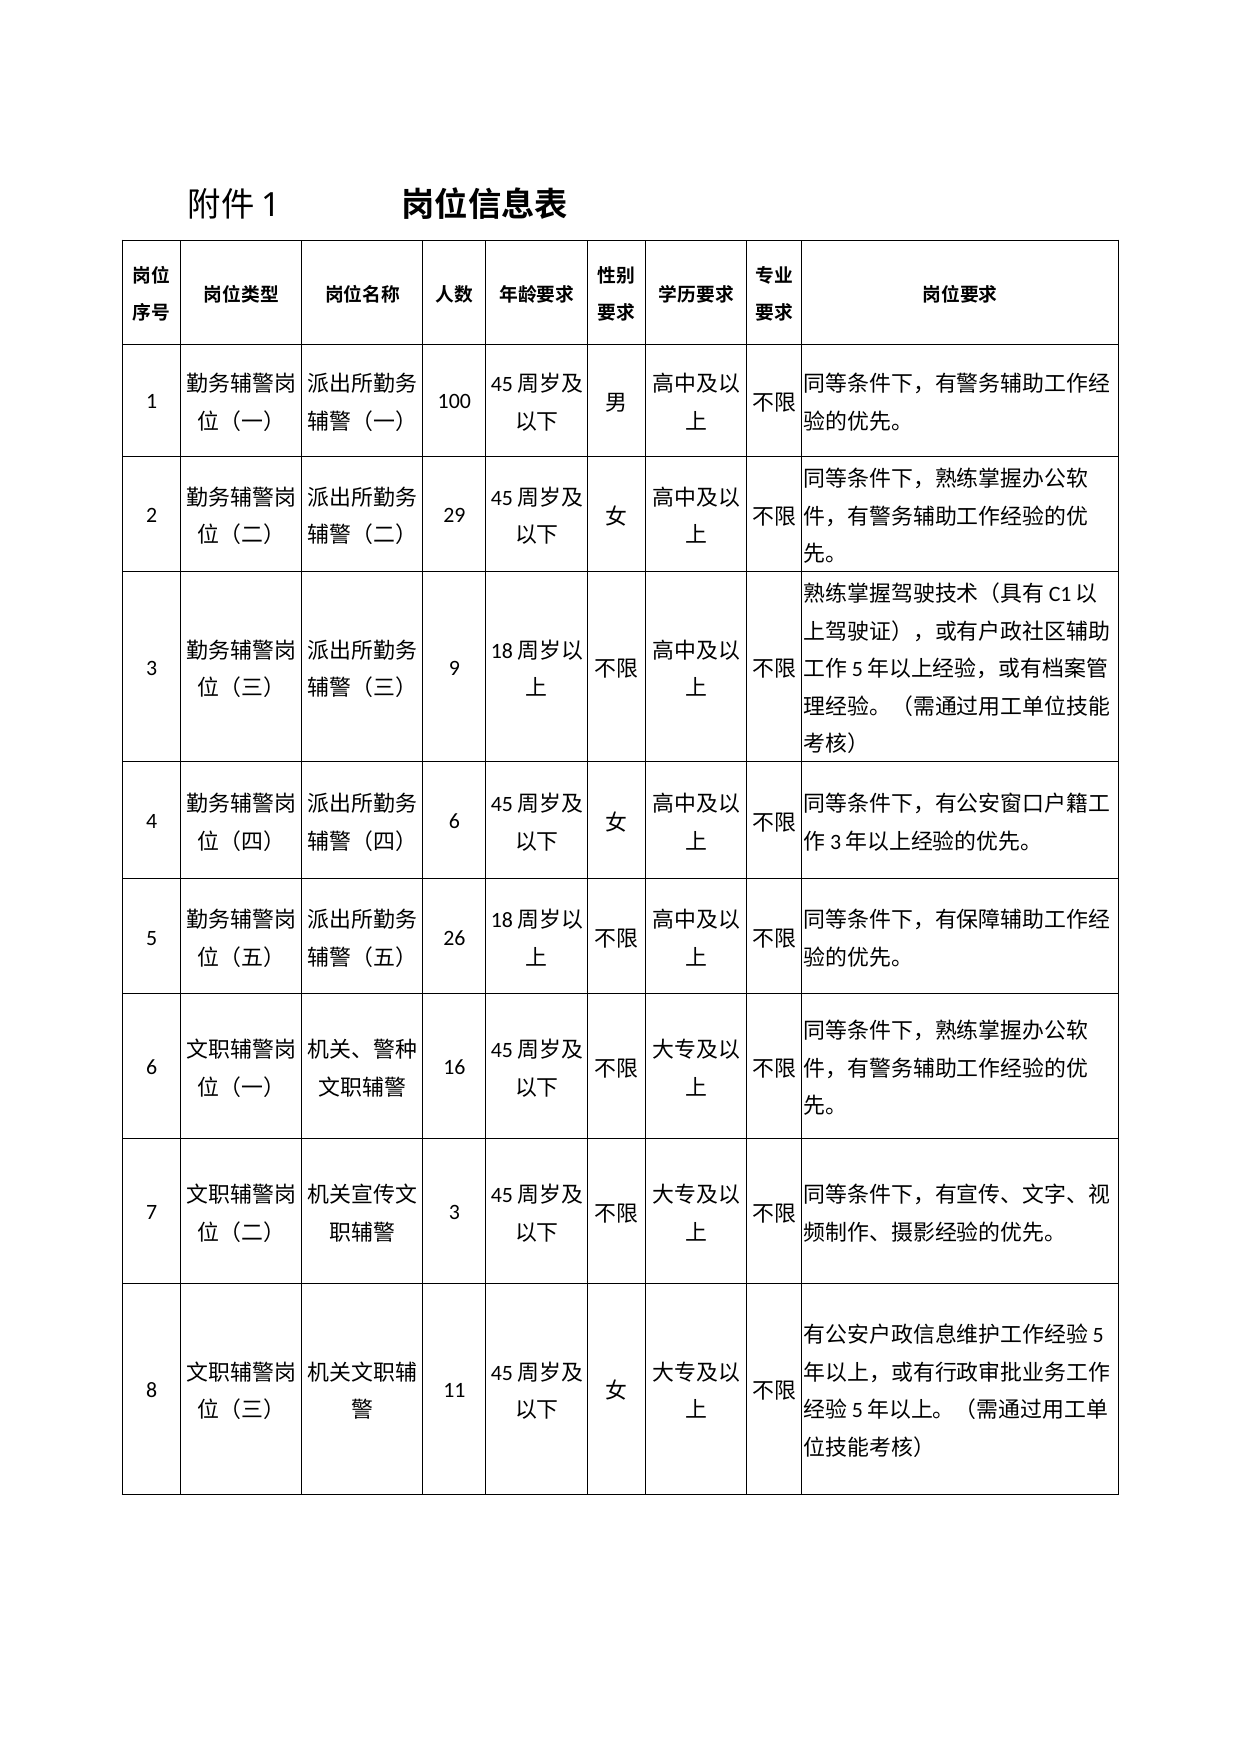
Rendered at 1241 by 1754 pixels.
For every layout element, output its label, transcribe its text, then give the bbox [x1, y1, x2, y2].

table_cell 4 [123, 762, 180, 878]
table_cell 45周岁及以下 [486, 345, 587, 456]
table_cell 45周岁及以下 [486, 1284, 587, 1493]
table_header 岗位要求 [802, 241, 1118, 344]
table_cell 文职辅警岗位（一） [181, 994, 301, 1138]
table_cell 派出所勤务辅警（四） [302, 762, 422, 878]
table_cell 同等条件下，熟练掌握办公软件，有警务辅助工作经验的优先。 [802, 994, 1118, 1138]
table_cell 2 [123, 457, 180, 571]
table_header 岗位类型 [181, 241, 301, 344]
table_header 年龄要求 [486, 241, 587, 344]
table_cell 不限 [588, 572, 645, 761]
table_cell 不限 [747, 1284, 801, 1493]
table_cell 派出所勤务辅警（二） [302, 457, 422, 571]
table_cell 不限 [747, 1139, 801, 1283]
table_cell 6 [123, 994, 180, 1138]
table_cell 文职辅警岗位（三） [181, 1284, 301, 1493]
table_cell 派出所勤务辅警（五） [302, 879, 422, 993]
table_cell 高中及以上 [646, 762, 746, 878]
table_cell 同等条件下，有警务辅助工作经验的优先。 [802, 345, 1118, 456]
table_header 岗位 序号 [123, 241, 180, 344]
table_cell 26 [423, 879, 485, 993]
table_cell 100 [423, 345, 485, 456]
table_cell 机关、警种文职辅警 [302, 994, 422, 1138]
table_cell 同等条件下，有公安窗口户籍工作3年以上经验的优先。 [802, 762, 1118, 878]
table_cell 3 [123, 572, 180, 761]
table_cell 不限 [747, 762, 801, 878]
table_cell 不限 [747, 345, 801, 456]
text 附件1 岗位信息表 [187, 164, 1053, 239]
table_header 学历要求 [646, 241, 746, 344]
table_cell 派出所勤务辅警（一） [302, 345, 422, 456]
table_cell 男 [588, 345, 645, 456]
table_cell 不限 [588, 1139, 645, 1283]
table_cell 勤务辅警岗位（三） [181, 572, 301, 761]
table_cell 45周岁及以下 [486, 762, 587, 878]
table_cell 45周岁及以下 [486, 994, 587, 1138]
table_cell 女 [588, 762, 645, 878]
table_cell 高中及以上 [646, 572, 746, 761]
table_cell 同等条件下，有宣传、文字、视频制作、摄影经验的优先。 [802, 1139, 1118, 1283]
table_header 岗位名称 [302, 241, 422, 344]
table_cell 不限 [588, 994, 645, 1138]
table_cell 女 [588, 457, 645, 571]
table_cell 7 [123, 1139, 180, 1283]
table_cell 同等条件下，有保障辅助工作经验的优先。 [802, 879, 1118, 993]
table_cell 女 [588, 1284, 645, 1493]
table_cell 高中及以上 [646, 879, 746, 993]
table_cell 不限 [747, 572, 801, 761]
table_cell 不限 [747, 457, 801, 571]
table_cell 大专及以上 [646, 1284, 746, 1493]
table_cell 不限 [747, 879, 801, 993]
table_cell 8 [123, 1284, 180, 1493]
table_header 人数 [423, 241, 485, 344]
table_cell 16 [423, 994, 485, 1138]
table_cell 45周岁及以下 [486, 457, 587, 571]
table_header 专业 要求 [747, 241, 801, 344]
table_cell 勤务辅警岗位（四） [181, 762, 301, 878]
table_cell 1 [123, 345, 180, 456]
table_cell 勤务辅警岗位（二） [181, 457, 301, 571]
table_cell 不限 [747, 994, 801, 1138]
table_cell 高中及以上 [646, 345, 746, 456]
table_cell 机关宣传文职辅警 [302, 1139, 422, 1283]
table_header 性别 要求 [588, 241, 645, 344]
table_cell 18周岁以上 [486, 572, 587, 761]
table_cell 大专及以上 [646, 994, 746, 1138]
table_cell 29 [423, 457, 485, 571]
table_cell 熟练掌握驾驶技术（具有C1以上驾驶证），或有户政社区辅助工作5年以上经验，或有档案管理经验。（需通过用工单位技能考核） [802, 572, 1118, 761]
table_cell 18周岁以上 [486, 879, 587, 993]
table_cell 高中及以上 [646, 457, 746, 571]
table_cell 文职辅警岗位（二） [181, 1139, 301, 1283]
table_cell 6 [423, 762, 485, 878]
table_cell 5 [123, 879, 180, 993]
table_cell 机关文职辅警 [302, 1284, 422, 1493]
table_cell 同等条件下，熟练掌握办公软件，有警务辅助工作经验的优先。 [802, 457, 1118, 571]
table_cell 9 [423, 572, 485, 761]
table_cell 3 [423, 1139, 485, 1283]
table_cell 11 [423, 1284, 485, 1493]
table_cell 有公安户政信息维护工作经验5年以上，或有行政审批业务工作经验5年以上。（需通过用工单位技能考核） [802, 1284, 1118, 1493]
table_cell 45周岁及以下 [486, 1139, 587, 1283]
table_cell 不限 [588, 879, 645, 993]
table_cell 勤务辅警岗位（五） [181, 879, 301, 993]
table_cell 派出所勤务辅警（三） [302, 572, 422, 761]
table_cell 勤务辅警岗位（一） [181, 345, 301, 456]
table_cell 大专及以上 [646, 1139, 746, 1283]
